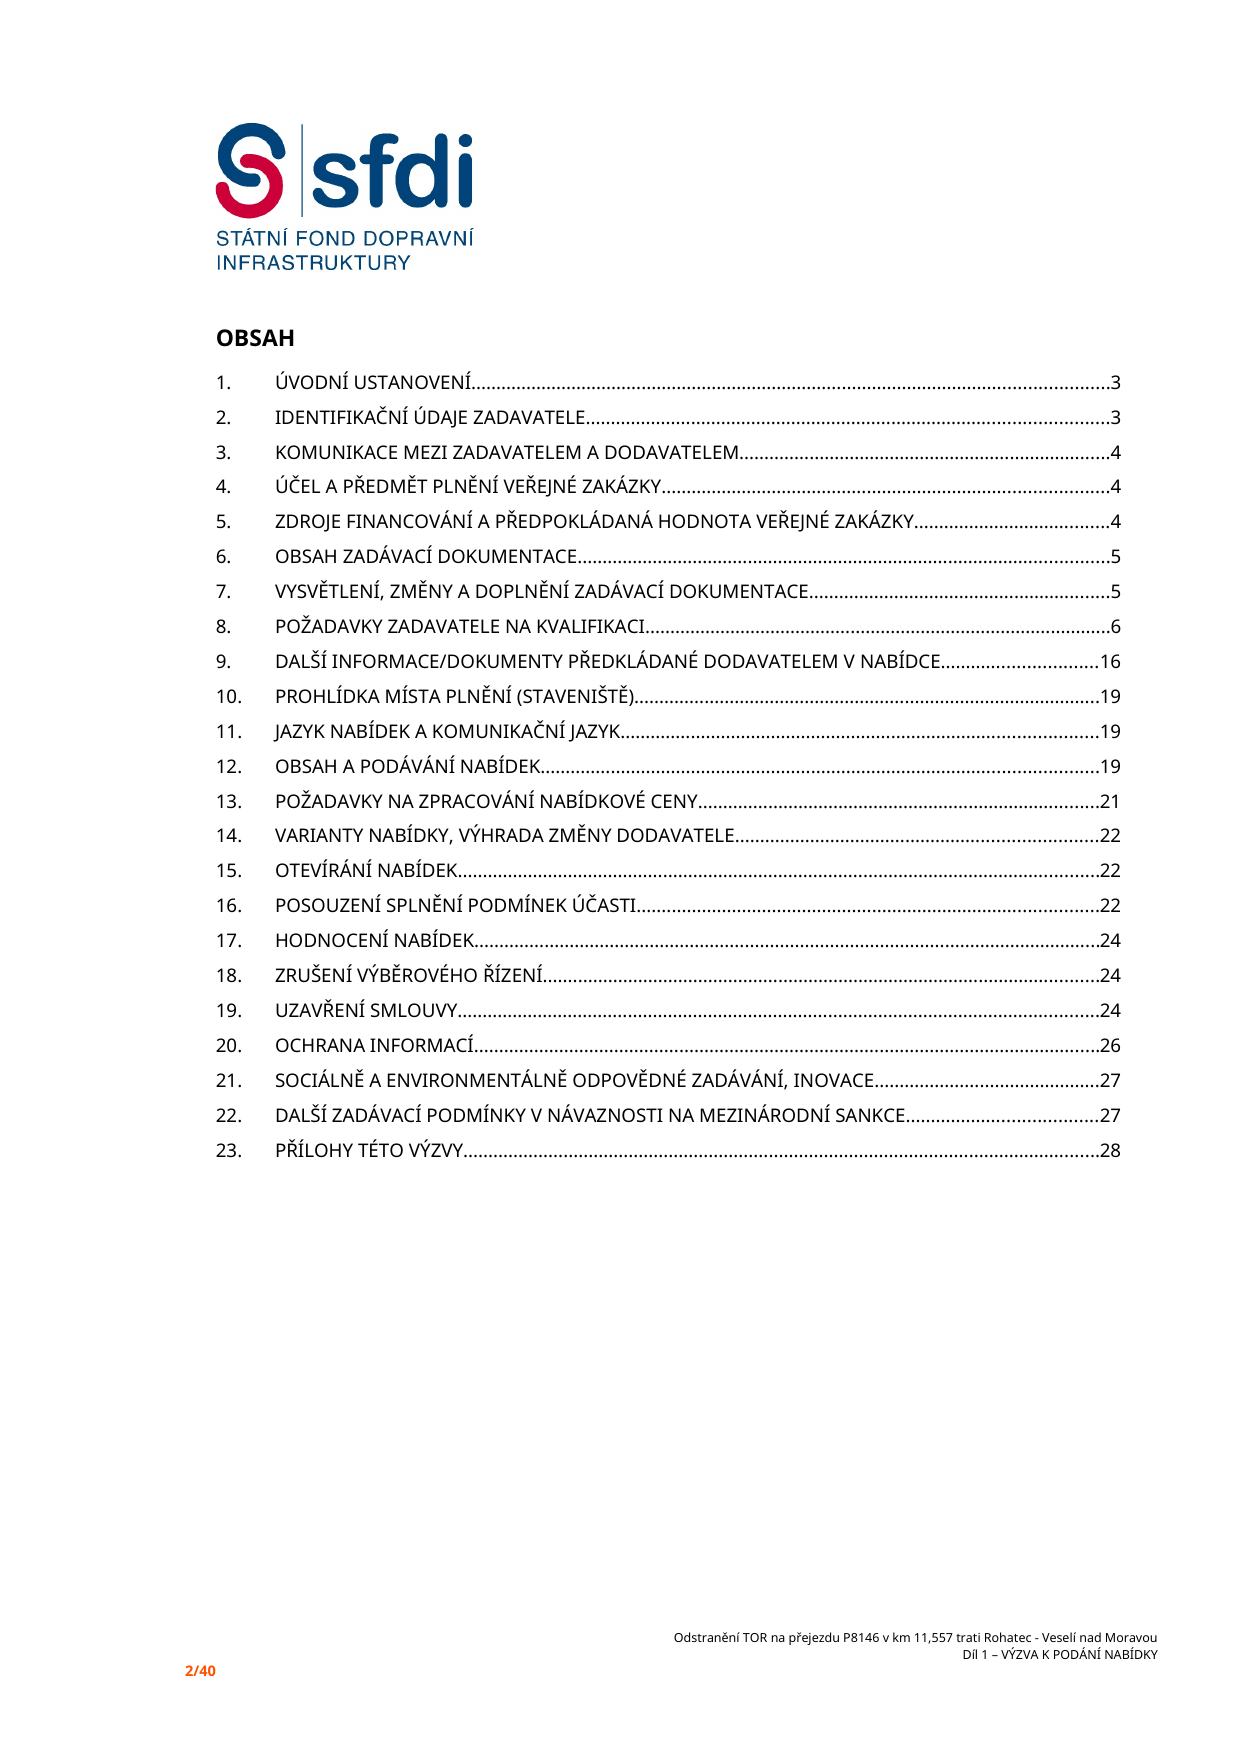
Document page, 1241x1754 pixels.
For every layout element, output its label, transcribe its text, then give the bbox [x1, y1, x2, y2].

text Obsah [216, 322, 1122, 353]
text 3. KOMUNIKACE MEZI ZADAVATELEM a DODAVATELEM 4 [216, 439, 1122, 464]
text 17. HODNOCENÍ NABÍDEK 24 [216, 927, 1122, 953]
text 12. OBSAH A PODÁVÁNÍ NABÍDEK 19 [216, 753, 1122, 778]
text 21. SOCIÁLNĚ A ENVIRONMENTÁLNĚ ODPOVĚDNÉ ZADÁVÁNÍ, INOVACE 27 [216, 1067, 1122, 1093]
text 2. IDENTIFIKAČNÍ ÚDAJE ZADAVATELE 3 [216, 404, 1122, 429]
text 18. ZRUŠENÍ VÝBĚROVÉHO ŘÍZENÍ 24 [216, 962, 1122, 988]
text 7. VYSVĚTLENÍ, ZMĚNY A DOPLNĚNÍ ZADÁVACÍ DOKUMENTACE 5 [216, 578, 1122, 604]
text 10. PROHLÍDKA MÍSTA PLNĚNÍ (STAVENIŠTĚ) 19 [216, 683, 1122, 709]
text 1. ÚVODNÍ USTANOVENÍ 3 [216, 369, 1122, 395]
text 23. PŘÍLOHY TÉTO VÝZVY 28 [216, 1137, 1122, 1162]
text 5. ZDROJE FINANCOVÁNÍ A PŘEDPOKLÁDANÁ HODNOTA VEŘEJNÉ ZAKÁZKY 4 [216, 509, 1122, 534]
text 22. Další zadávací podmínky v návaznosti na MEZINÁRODNÍ sankce 27 [216, 1102, 1122, 1127]
text 8. POŽADAVKY ZADAVATELE NA KVALIFIKACI 6 [216, 613, 1122, 639]
text 6. OBSAH ZADÁVACÍ DOKUMENTACE 5 [216, 544, 1122, 569]
picture [215, 120, 474, 270]
text 15. OTEVÍRÁNÍ NABÍDEK 22 [216, 858, 1122, 883]
text 20. OCHRANA INFORMACÍ 26 [216, 1032, 1122, 1058]
text 9. DALŠÍ INFORMACE/DOKUMENTY PŘEDKLÁDANÉ DODAVATELEM V NABÍDCE 16 [216, 648, 1122, 674]
text 4. ÚČEL A PŘEDMĚT PLNĚNÍ VEŘEJNÉ ZAKÁZKY 4 [216, 474, 1122, 499]
text 19. UZAVŘENÍ SMLOUVY 24 [216, 997, 1122, 1023]
text 16. POSOUZENÍ SPLNĚNÍ PODMÍNEK ÚČASTI 22 [216, 893, 1122, 918]
text 13. POŽADAVKY NA ZPRACOVÁNÍ NABÍDKOVÉ CENY 21 [216, 788, 1122, 813]
text 14. VARIANTY NABÍDKY, VÝHRADA ZMĚNY DODAVATELE 22 [216, 823, 1122, 848]
text 11. JAZYK NABÍDEK A KOMUNIKAČNÍ JAZYK 19 [216, 718, 1122, 744]
